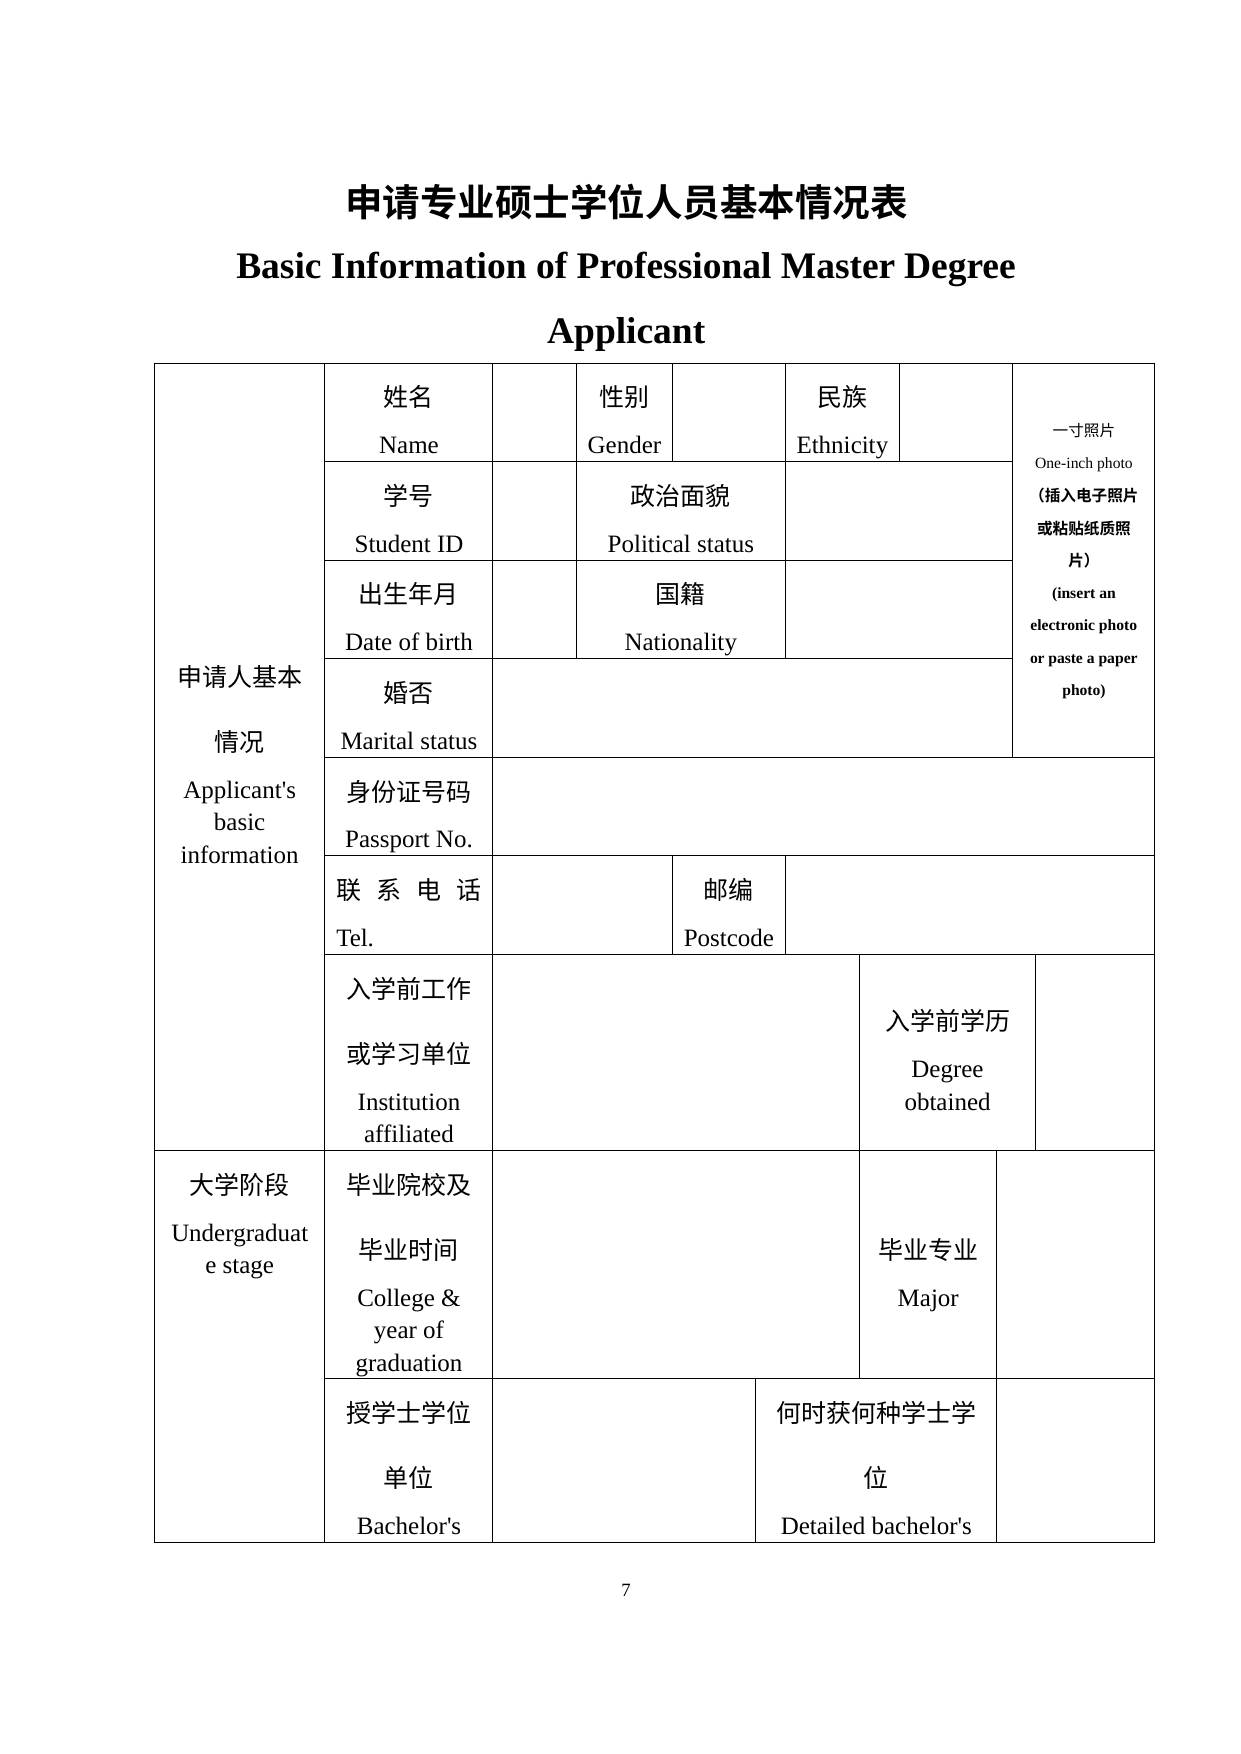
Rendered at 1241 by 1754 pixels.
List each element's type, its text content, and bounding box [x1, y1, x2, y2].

text Basic Information of Professional Master Degree Applicant [165, 232, 1087, 362]
table_header 性别 Gender [577, 364, 672, 461]
table_cell 毕业院校及毕业时间 College & year of graduation [325, 1151, 492, 1378]
table_cell [997, 1379, 1154, 1542]
table_header 一寸照片 One-inch photo （插入电子照片或粘贴纸质照片） (insert an electronic photo or paste a paper photo) [1013, 364, 1154, 757]
table_cell 毕业专业 Major [860, 1151, 996, 1378]
table_cell [493, 758, 1154, 855]
table_header 姓名 Name [325, 364, 492, 461]
table_cell [997, 1151, 1154, 1378]
table_cell [1036, 955, 1154, 1150]
table_cell 政治面貌 Political status [577, 462, 785, 559]
table_cell 入学前工作或学习单位 Institution affiliated [325, 955, 492, 1150]
table_cell [493, 1151, 859, 1378]
table_header 申请人基本情况 Applicant's basic information [155, 364, 324, 1150]
table_cell [493, 856, 672, 954]
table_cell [325, 1379, 492, 1542]
table_cell 入学前学历 Degree obtained [860, 955, 1035, 1150]
table_header 民族 Ethnicity [786, 364, 899, 461]
table_cell [493, 955, 859, 1150]
table_cell 身份证号码 Passport No. [325, 758, 492, 855]
table_header [900, 364, 1012, 461]
table_cell 学号 Student ID [325, 462, 492, 559]
table_cell 大学阶段 Undergraduate stage [155, 1151, 324, 1542]
table_cell 婚否 Marital status [325, 659, 492, 757]
table_header [673, 364, 785, 461]
table_cell [493, 462, 576, 559]
table_header [493, 364, 576, 461]
table_cell [786, 462, 1012, 559]
text 申请专业硕士学位人员基本情况表 [165, 167, 1087, 232]
table_cell 联系电话 Tel. [325, 856, 492, 954]
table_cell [756, 1379, 996, 1542]
table_cell [493, 561, 576, 658]
table_cell [786, 856, 1154, 954]
table_cell [493, 1379, 755, 1542]
table_cell 出生年月 Date of birth [325, 561, 492, 658]
table_cell 邮编 Postcode [673, 856, 785, 954]
table_cell 国籍 Nationality [577, 561, 785, 658]
table_cell [493, 659, 1012, 757]
table_cell [786, 561, 1012, 658]
